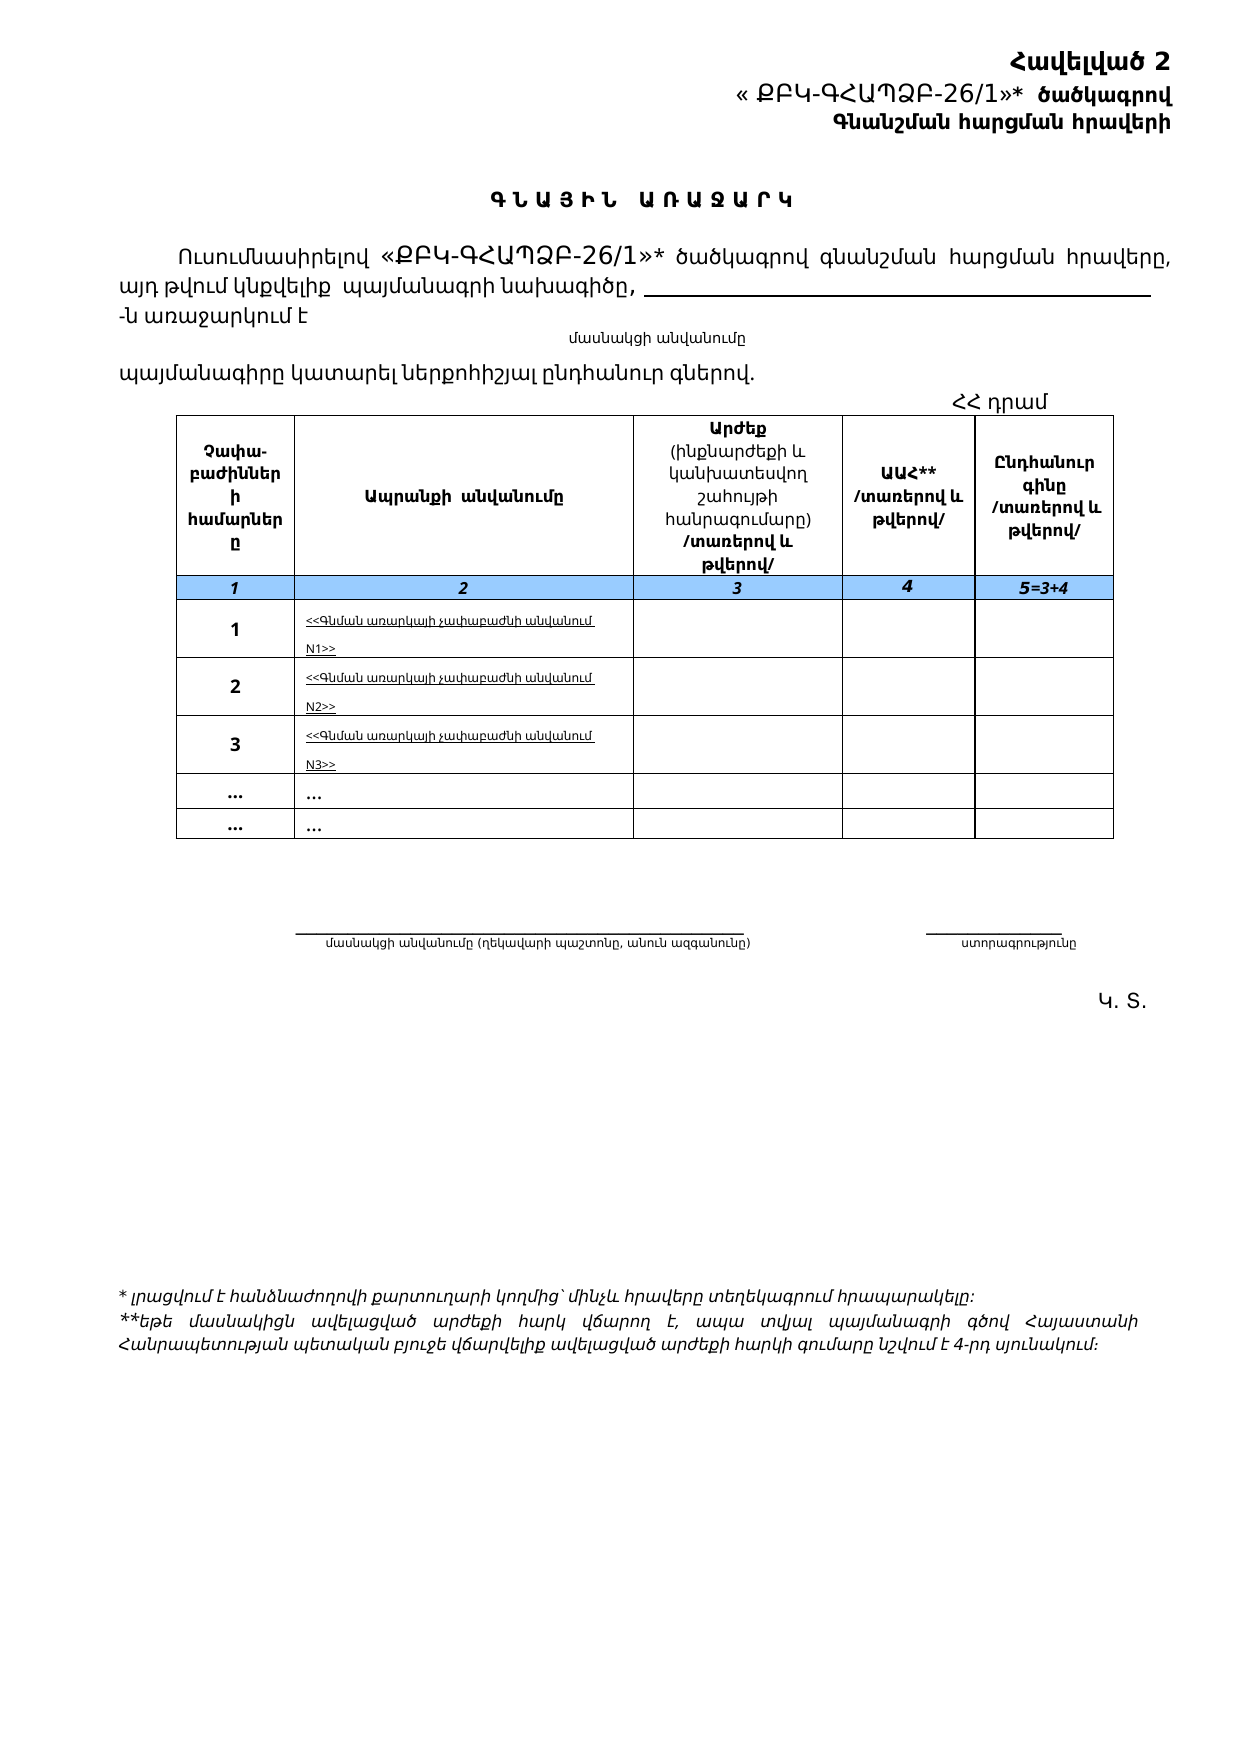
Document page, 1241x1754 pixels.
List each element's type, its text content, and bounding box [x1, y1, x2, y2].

table_header Չափա- բաժինների համարները [177, 416, 294, 575]
table_cell [634, 809, 842, 837]
table_cell [634, 774, 842, 808]
text մասնակցի անվանումը (ղեկավարի պաշտոնը, անուն ազգանունը) ստորագրությունը [118, 936, 1171, 960]
table_cell [843, 600, 974, 657]
text « ՔԲԿ-ԳՀԱՊՁԲ-26/1»* ծածկագրով [118, 76, 1171, 110]
table_cell [634, 658, 842, 715]
text Գնանշման հարցման հրավերի [118, 110, 1171, 134]
table_header Ապրանքի անվանումը [295, 416, 633, 575]
table_cell [843, 774, 974, 808]
table_cell [843, 809, 974, 837]
text * լրացվում է հանձնաժողովի քարտուղարի կողմից` մինչև հրավերը տեղեկագրում հրապարակելը: [118, 1284, 1171, 1307]
text մասնակցի անվանումը [118, 329, 1171, 358]
table_cell 2 [295, 576, 633, 599]
table_cell <<Գնման առարկայի չափաբաժնի անվանում N2>> [295, 658, 633, 715]
table_cell ... [295, 774, 633, 808]
text Ուսումնասիրելով «ՔԲԿ-ԳՀԱՊՁԲ-26/1»* ծածկագրով գնանշման հարցման հրավերը, այդ թվում կնքվելիք պայմանագրի նախագիծը, -ն առաջարկում է [118, 241, 1171, 329]
text Հավելված 2 [118, 47, 1171, 76]
table_cell 3 [177, 716, 294, 773]
table_cell 5=3+4 [976, 576, 1113, 599]
text **եթե մասնակիցն ավելացված արժեքի հարկ վճարող է, ապա տվյալ պայմանագրի գծով Հայաստանի Հանրապետության պետական բյուջե վճարվելիք ավելացված արժեքի հարկի գումարը նշվում է 4-րդ սյունակում։ [118, 1307, 1139, 1355]
text ___________________________________________ _____________ [193, 911, 1171, 936]
table_cell 2 [177, 658, 294, 715]
table_cell [976, 658, 1113, 715]
table_cell 1 [177, 576, 294, 599]
table_cell [976, 716, 1113, 773]
text Կ. Տ. [118, 989, 1171, 1013]
text Գ Ն Ա Յ Ի Ն Ա Ռ Ա Ջ Ա Ր Կ [112, 188, 1171, 212]
table_cell … [177, 774, 294, 808]
table_header ԱԱՀ** /տառերով և թվերով/ [843, 416, 974, 575]
table_cell [843, 716, 974, 773]
table_cell 3 [634, 576, 842, 599]
text ՀՀ դրամ [118, 387, 1171, 415]
table_header Ընդհանուր գինը /տառերով և թվերով/ [976, 416, 1113, 575]
table_cell [976, 600, 1113, 657]
table_cell [976, 774, 1113, 808]
table_cell <<Գնման առարկայի չափաբաժնի անվանում N3>> [295, 716, 633, 773]
table_cell 4 [843, 576, 974, 599]
table_header Արժեք (ինքնարժեքի և կանխատեսվող շահույթի հանրագումարը) /տառերով և թվերով/ [634, 416, 842, 575]
table_cell [843, 658, 974, 715]
table_cell [976, 809, 1113, 837]
table_cell 1 [177, 600, 294, 657]
table_cell [634, 716, 842, 773]
table_cell … [177, 809, 294, 837]
table_cell ... [295, 809, 633, 837]
text պայմանագիրը կատարել ներքոհիշյալ ընդհանուր գներով. [118, 358, 1171, 387]
table_cell [634, 600, 842, 657]
table_cell <<Գնման առարկայի չափաբաժնի անվանում N1>> [295, 600, 633, 657]
